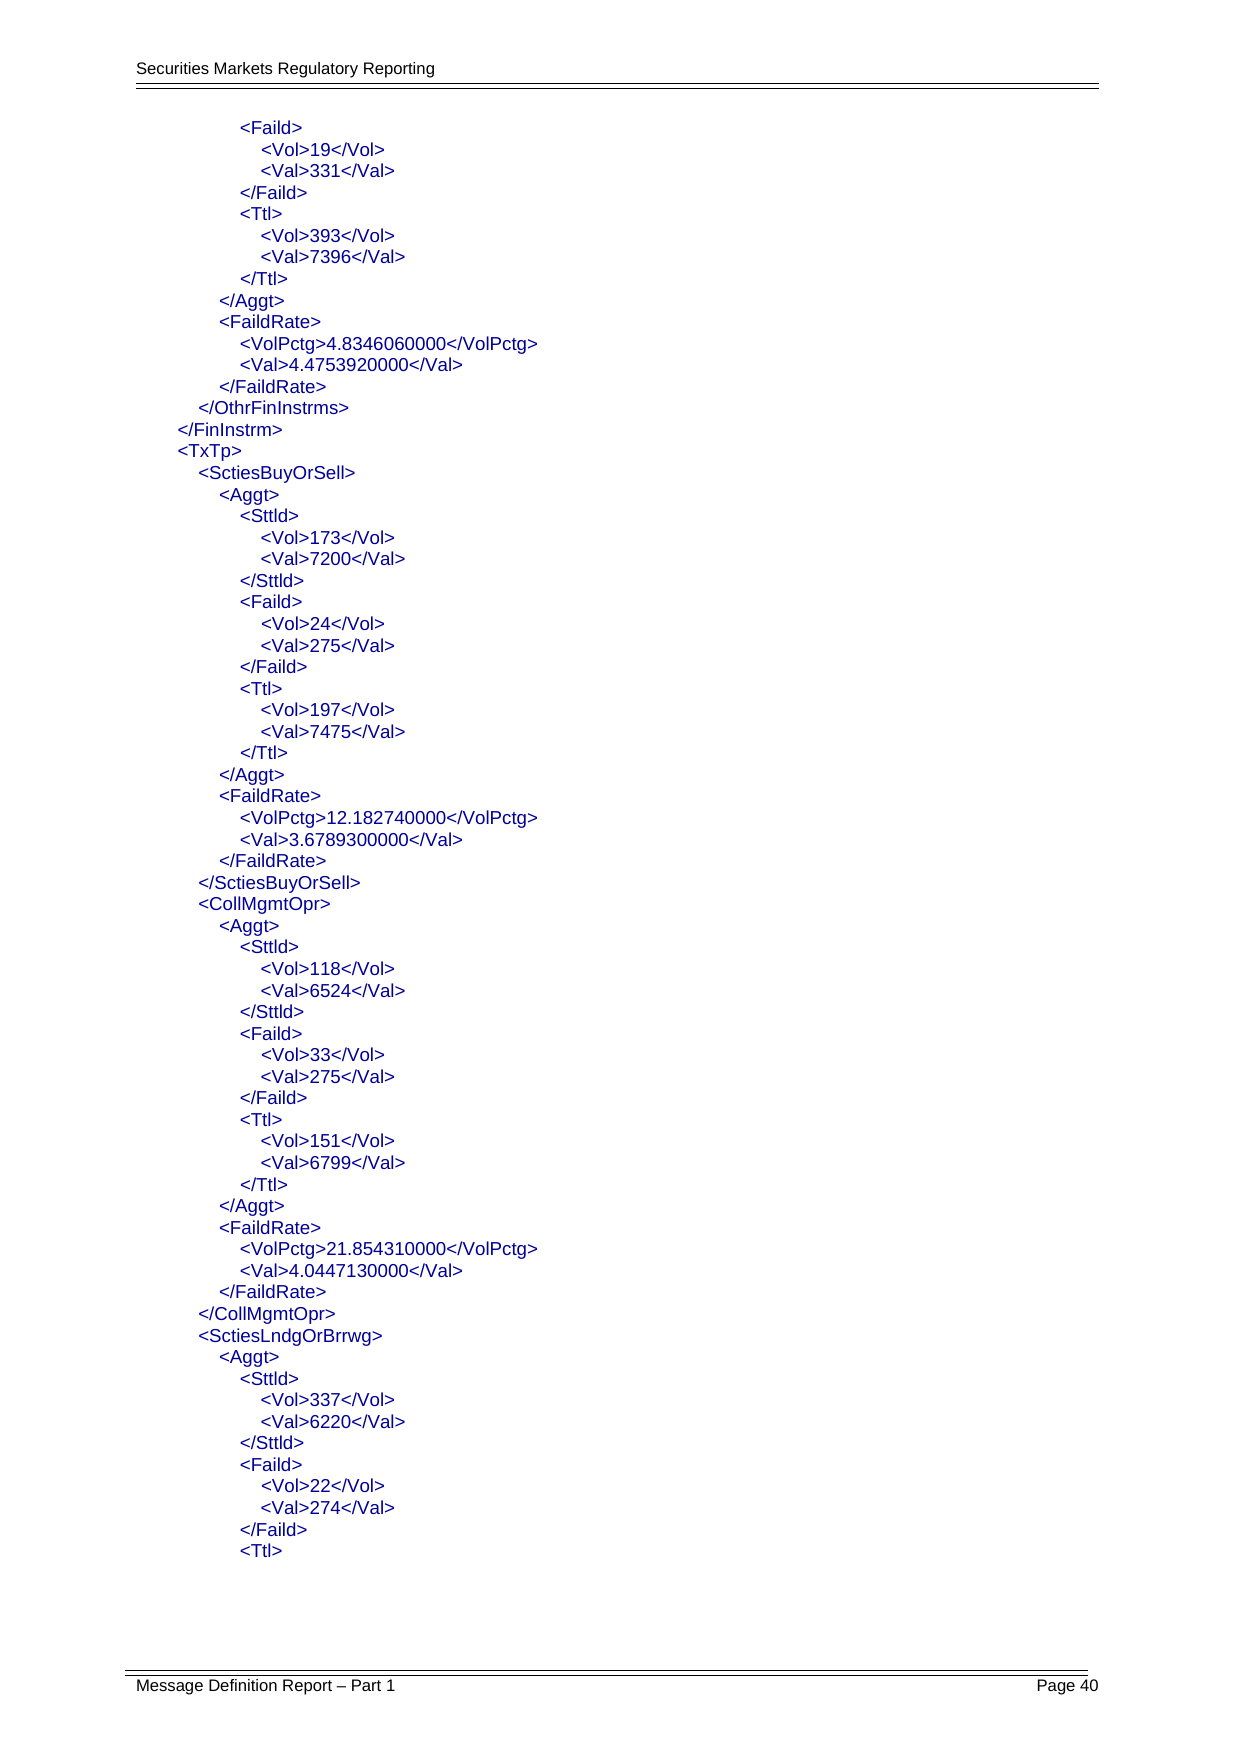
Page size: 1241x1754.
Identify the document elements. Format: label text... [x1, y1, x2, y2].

text <Val>274</Val> [136, 1497, 1104, 1518]
text </Faild> [136, 1518, 1104, 1540]
text </FaildRate> [136, 376, 1104, 397]
text <Val>7396</Val> [136, 246, 1104, 268]
text <Val>7475</Val> [136, 721, 1104, 742]
text <FaildRate> [136, 785, 1104, 807]
text <Vol>33</Vol> [136, 1044, 1104, 1066]
text <VolPctg>4.8346060000</VolPctg> [136, 332, 1104, 354]
text <Ttl> [136, 1109, 1104, 1130]
text </Ttl> [136, 268, 1104, 289]
text </CollMgmtOpr> [136, 1303, 1104, 1324]
text </Aggt> [136, 1195, 1104, 1217]
text <Aggt> [136, 483, 1104, 505]
text <CollMgmtOpr> [136, 893, 1104, 915]
text </Faild> [136, 182, 1104, 203]
text </Faild> [136, 656, 1104, 677]
text <VolPctg>21.854310000</VolPctg> [136, 1238, 1104, 1260]
text <Faild> [136, 117, 1104, 138]
text </Ttl> [136, 1173, 1104, 1195]
text <Faild> [136, 1022, 1104, 1044]
text </FaildRate> [136, 850, 1104, 872]
text <Faild> [136, 1454, 1104, 1475]
text <FaildRate> [136, 311, 1104, 332]
text <Ttl> [136, 1540, 1104, 1562]
text </Sttld> [136, 1001, 1104, 1022]
text <Vol>24</Vol> [136, 613, 1104, 634]
text <Ttl> [136, 203, 1104, 225]
text <Sttld> [136, 505, 1104, 527]
text </Sttld> [136, 570, 1104, 591]
text <Vol>197</Vol> [136, 699, 1104, 721]
text <Val>275</Val> [136, 634, 1104, 656]
text <Ttl> [136, 677, 1104, 699]
text <Sttld> [136, 1367, 1104, 1389]
text </SctiesBuyOrSell> [136, 872, 1104, 893]
text </Aggt> [136, 764, 1104, 785]
text <Val>7200</Val> [136, 548, 1104, 570]
text </OthrFinInstrms> [136, 397, 1104, 419]
text <Vol>22</Vol> [136, 1475, 1104, 1497]
text </Ttl> [136, 742, 1104, 764]
text <Aggt> [136, 1346, 1104, 1367]
text <TxTp> [136, 440, 1104, 462]
text </FinInstrm> [136, 419, 1104, 440]
text <Sttld> [136, 936, 1104, 958]
text </FaildRate> [136, 1281, 1104, 1303]
text <Val>4.4753920000</Val> [136, 354, 1104, 376]
text <FaildRate> [136, 1217, 1104, 1238]
text <Vol>118</Vol> [136, 958, 1104, 979]
text <SctiesLndgOrBrrwg> [136, 1324, 1104, 1346]
text <Val>6799</Val> [136, 1152, 1104, 1173]
text <Vol>393</Vol> [136, 225, 1104, 246]
text </Faild> [136, 1087, 1104, 1109]
text <Val>3.6789300000</Val> [136, 828, 1104, 850]
text <VolPctg>12.182740000</VolPctg> [136, 807, 1104, 828]
text <Aggt> [136, 915, 1104, 936]
text <Vol>151</Vol> [136, 1130, 1104, 1152]
text <Faild> [136, 591, 1104, 613]
text <Val>331</Val> [136, 160, 1104, 182]
text <Val>6220</Val> [136, 1411, 1104, 1432]
text <Val>4.0447130000</Val> [136, 1260, 1104, 1281]
text <Vol>337</Vol> [136, 1389, 1104, 1411]
text <Val>275</Val> [136, 1066, 1104, 1087]
text </Sttld> [136, 1432, 1104, 1454]
text <SctiesBuyOrSell> [136, 462, 1104, 483]
text </Aggt> [136, 289, 1104, 311]
text <Vol>19</Vol> [136, 138, 1104, 160]
text <Val>6524</Val> [136, 979, 1104, 1001]
text <Vol>173</Vol> [136, 527, 1104, 548]
